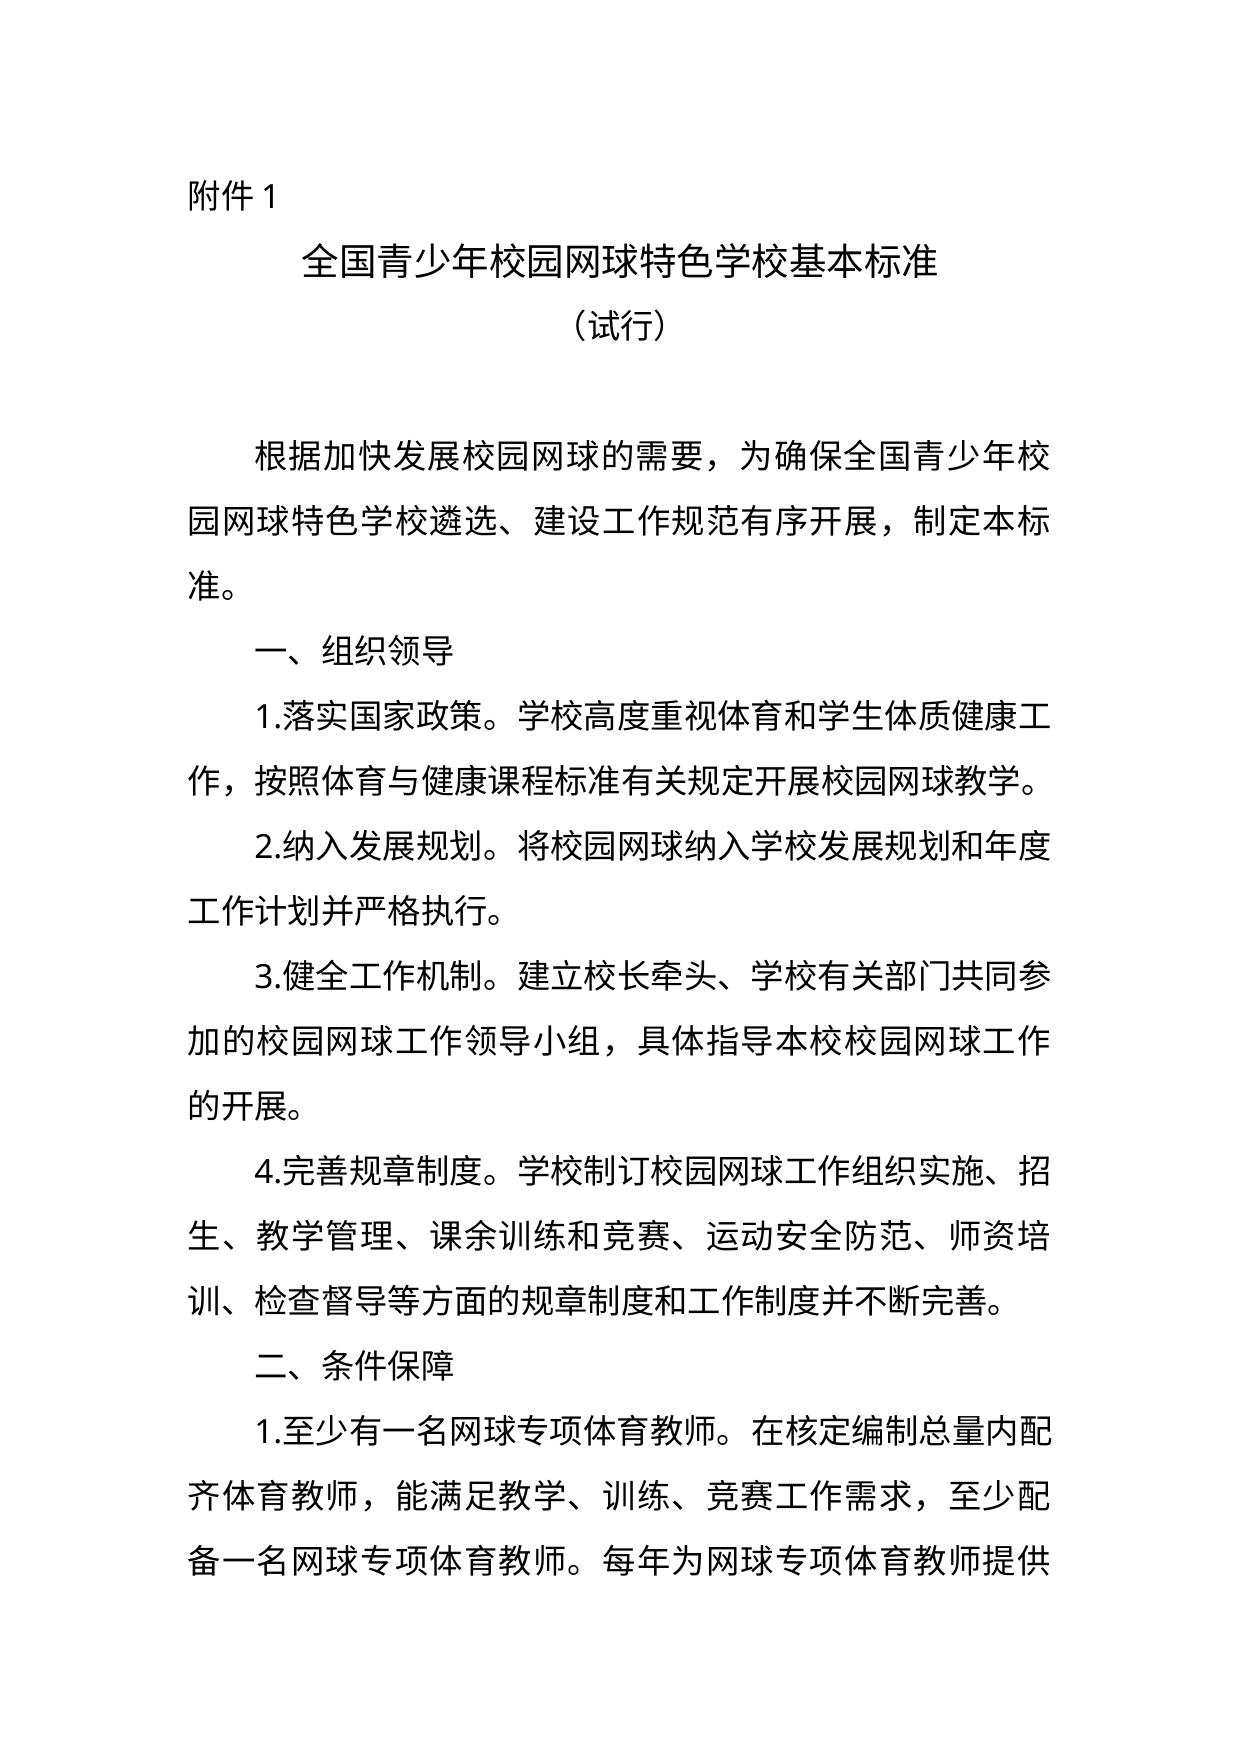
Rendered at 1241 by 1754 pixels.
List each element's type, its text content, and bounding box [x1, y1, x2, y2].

text 根据加快发展校园网球的需要，为确保全国青少年校园网球特色学校遴选、建设工作规范有序开展，制定本标准。 [187, 422, 1053, 617]
text 二、条件保障 [187, 1332, 1053, 1397]
text 附件1 [187, 162, 1053, 227]
text 2.纳入发展规划。将校园网球纳入学校发展规划和年度工作计划并严格执行。 [187, 812, 1053, 942]
text 4.完善规章制度。学校制订校园网球工作组织实施、招生、教学管理、课余训练和竞赛、运动安全防范、师资培训、检查督导等方面的规章制度和工作制度并不断完善。 [187, 1137, 1053, 1332]
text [187, 1397, 1053, 1592]
text （试行） [187, 292, 1053, 357]
text 1.落实国家政策。学校高度重视体育和学生体质健康工作，按照体育与健康课程标准有关规定开展校园网球教学。 [187, 682, 1053, 812]
text 一、组织领导 [187, 617, 1053, 682]
text 全国青少年校园网球特色学校基本标准 [187, 227, 1053, 292]
text 3.健全工作机制。建立校长牵头、学校有关部门共同参加的校园网球工作领导小组，具体指导本校校园网球工作的开展。 [187, 942, 1053, 1137]
